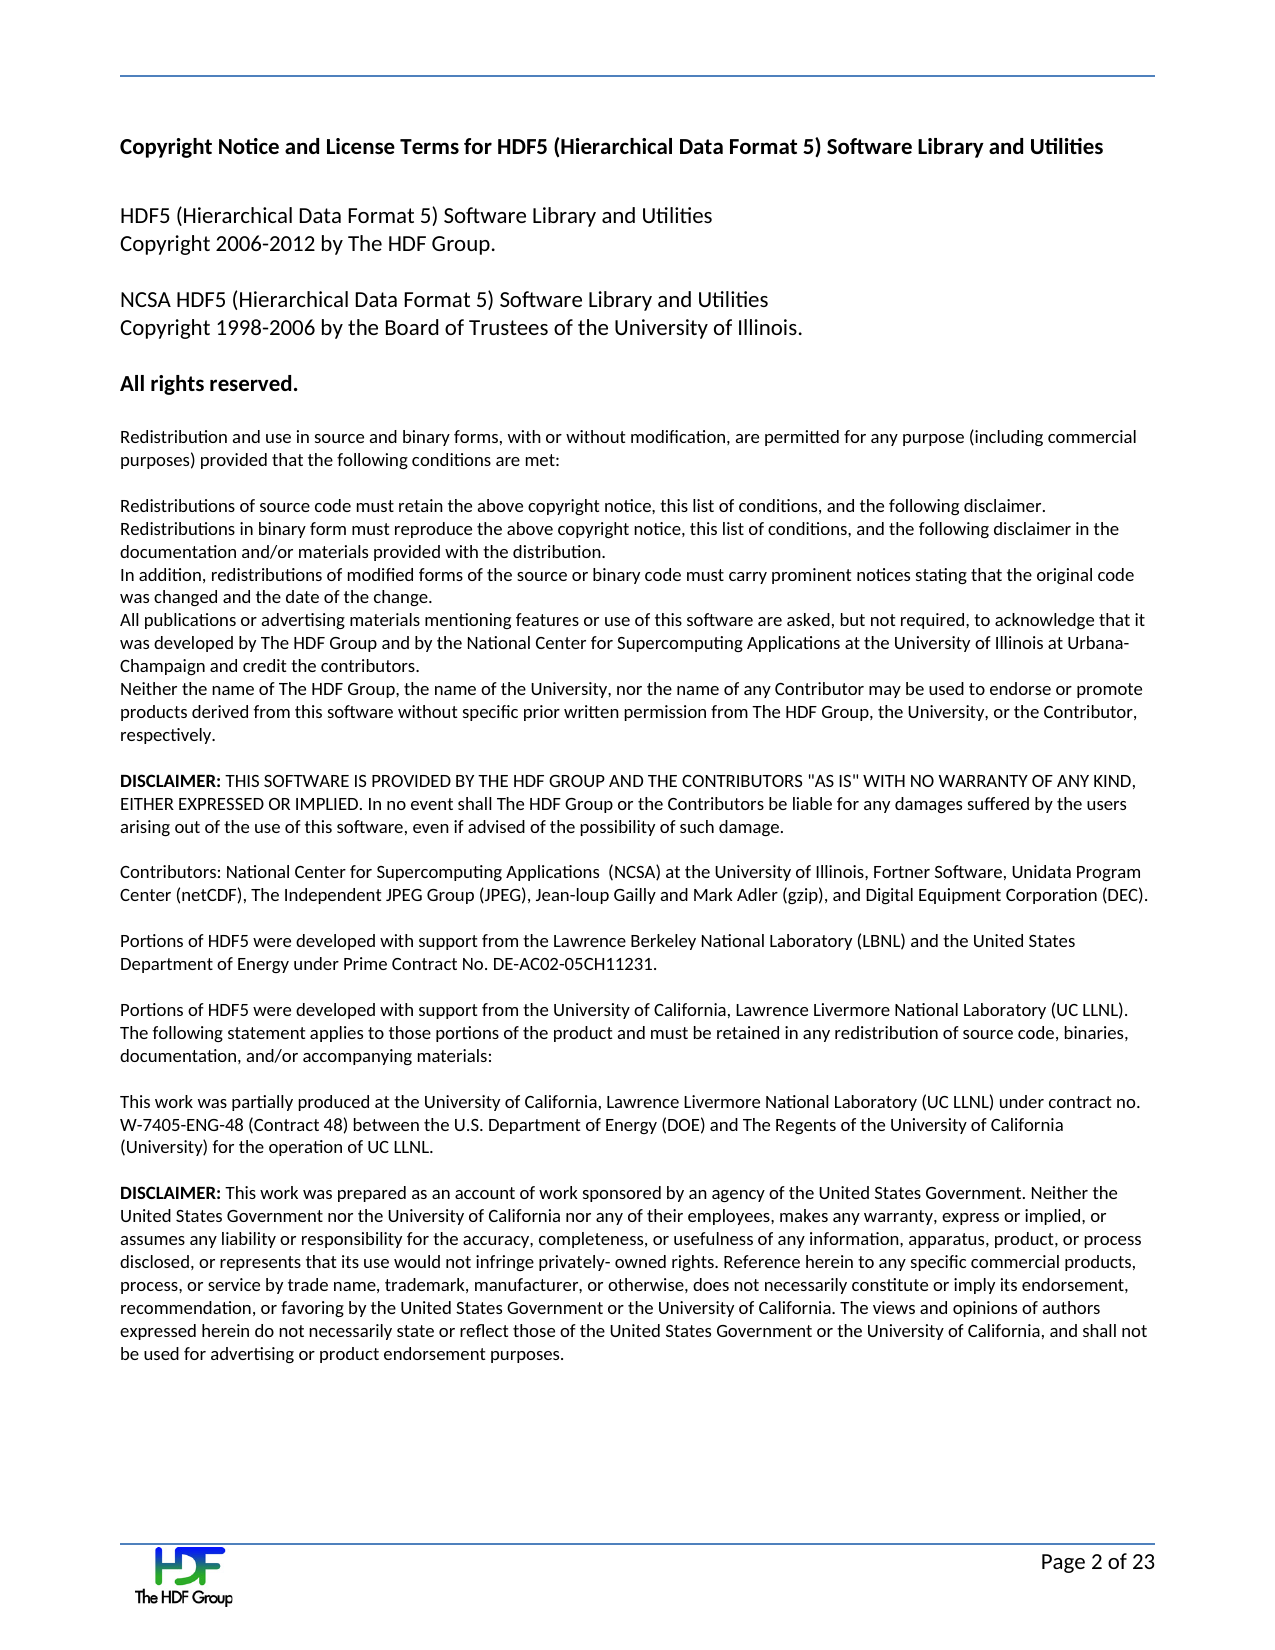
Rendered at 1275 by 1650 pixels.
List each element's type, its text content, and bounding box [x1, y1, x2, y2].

picture [135, 1547, 233, 1607]
text Copyright 2006-2012 by The HDF Group. [120, 229, 1155, 257]
subtitle Copyright Notice and License Terms for HDF5 (Hierarchical Data Format 5) Software Library and Utilities [120, 132, 1155, 161]
text Neither the name of The HDF Group, the name of the University, nor the name of any Contributor may be used to endorse or promote products derived from this software without specific prior written permission from The HDF Group, the University, or the Contributor, respectively. [120, 677, 1155, 746]
text Redistribution and use in source and binary forms, with or without modification, are permitted for any purpose (including commercial purposes) provided that the following conditions are met: [120, 425, 1155, 471]
text Portions of HDF5 were developed with support from the University of California, Lawrence Livermore National Laboratory (UC LLNL). The following statement applies to those portions of the product and must be retained in any redistribution of source code, binaries, documentation, and/or accompanying materials: [120, 998, 1155, 1067]
text NCSA HDF5 (Hierarchical Data Format 5) Software Library and Utilities [120, 285, 1155, 313]
text DISCLAIMER: THIS SOFTWARE IS PROVIDED BY THE HDF GROUP AND THE CONTRIBUTORS "AS IS" WITH NO WARRANTY OF ANY KIND, EITHER EXPRESSED OR IMPLIED. In no event shall The HDF Group or the Contributors be liable for any damages suffered by the users arising out of the use of this software, even if advised of the possibility of such damage. [120, 769, 1155, 838]
text All rights reserved. [120, 369, 1155, 397]
text Contributors: National Center for Supercomputing Applications (NCSA) at the University of Illinois, Fortner Software, Unidata Program Center (netCDF), The Independent JPEG Group (JPEG), Jean-loup Gailly and Mark Adler (gzip), and Digital Equipment Corporation (DEC). [120, 861, 1155, 906]
text In addition, redistributions of modified forms of the source or binary code must carry prominent notices stating that the original code was changed and the date of the change. [120, 563, 1155, 608]
text All publications or advertising materials mentioning features or use of this software are asked, but not required, to acknowledge that it was developed by The HDF Group and by the National Center for Supercomputing Applications at the University of Illinois at Urbana-Champaign and credit the contributors. [120, 608, 1155, 677]
text This work was partially produced at the University of California, Lawrence Livermore National Laboratory (UC LLNL) under contract no. W-7405-ENG-48 (Contract 48) between the U.S. Department of Energy (DOE) and The Regents of the University of California (University) for the operation of UC LLNL. [120, 1090, 1155, 1158]
text DISCLAIMER: This work was prepared as an account of work sponsored by an agency of the United States Government. Neither the United States Government nor the University of California nor any of their employees, makes any warranty, express or implied, or assumes any liability or responsibility for the accuracy, completeness, or usefulness of any information, apparatus, product, or process disclosed, or represents that its use would not infringe privately- owned rights. Reference herein to any specific commercial products, process, or service by trade name, trademark, manufacturer, or otherwise, does not necessarily constitute or imply its endorsement, recommendation, or favoring by the United States Government or the University of California. The views and opinions of authors expressed herein do not necessarily state or reflect those of the United States Government or the University of California, and shall not be used for advertising or product endorsement purposes. [120, 1181, 1155, 1365]
text Redistributions in binary form must reproduce the above copyright notice, this list of conditions, and the following disclaimer in the documentation and/or materials provided with the distribution. [120, 517, 1155, 563]
text HDF5 (Hierarchical Data Format 5) Software Library and Utilities [120, 201, 1155, 229]
text Copyright 1998-2006 by the Board of Trustees of the University of Illinois. [120, 313, 1155, 341]
text Portions of HDF5 were developed with support from the Lawrence Berkeley National Laboratory (LBNL) and the United States Department of Energy under Prime Contract No. DE-AC02-05CH11231. [120, 929, 1155, 975]
text Redistributions of source code must retain the above copyright notice, this list of conditions, and the following disclaimer. [120, 494, 1155, 517]
